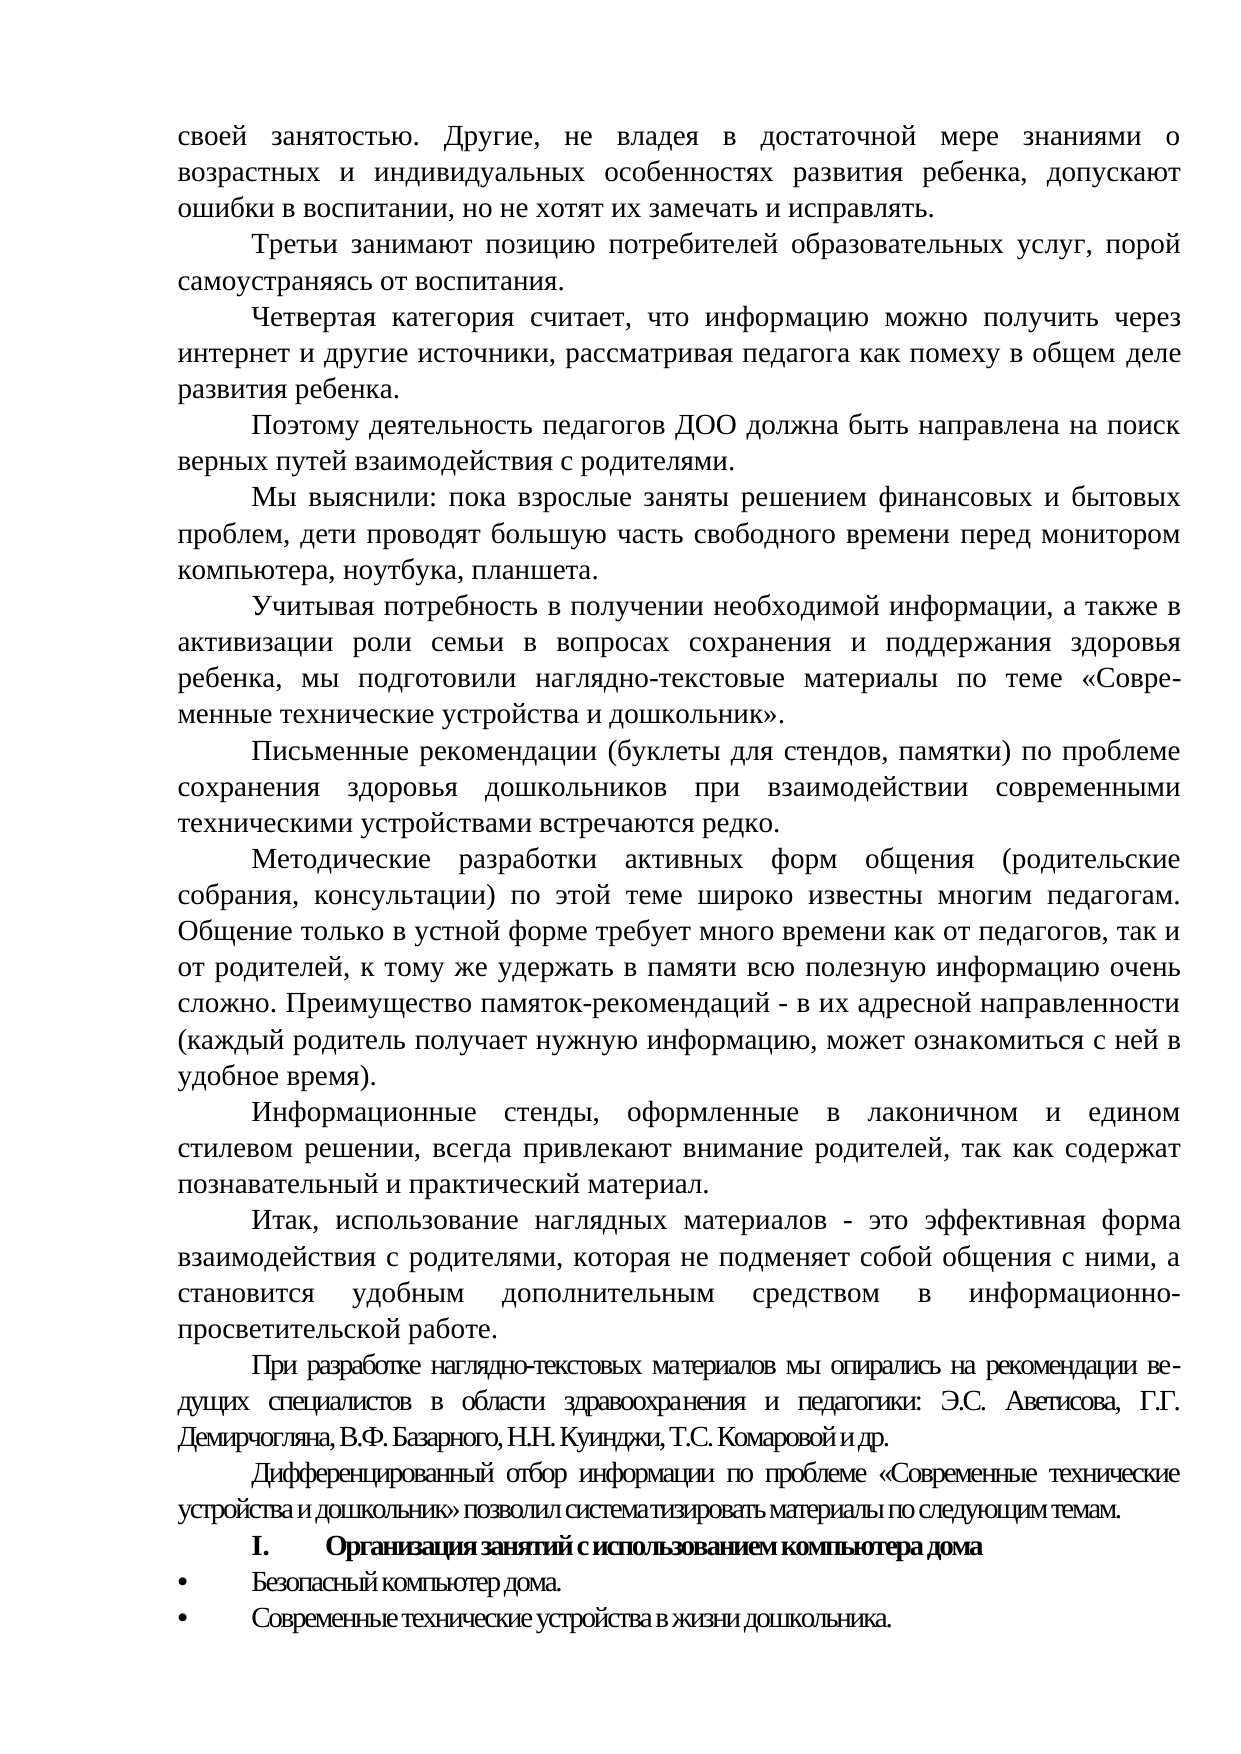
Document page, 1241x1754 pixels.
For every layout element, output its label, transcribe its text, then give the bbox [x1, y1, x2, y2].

list Современные технические устройства в жизни дошкольника. [177, 1600, 1181, 1634]
text Дифференцированный отбор информации по проблеме «Современные технические устройства и дошкольник» позволил систематизировать материалы по следующим темам. [177, 1456, 1181, 1525]
text Четвертая категория считает, что информацию можно получить через интернет и другие источники, рассматривая педагога как помеху в общем деле развития ребенка. [177, 299, 1181, 405]
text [177, 118, 1181, 224]
text Третьи занимают позицию потребителей образовательных услуг, порой самоустраняясь от воспитания. [177, 227, 1181, 296]
text Методические разработки активных форм общения (родительские собрания, консультации) по этой теме широко известны многим педагогам. Общение только в устной форме требует много времени как от педагогов, так и от родителей, к тому же удержать в памяти всю полезную информацию очень сложно. Преимущество памяток-рекомендаций - в их адресной направленности (каждый родитель получает нужную информацию, может ознакомиться с ней в удобное время). [177, 841, 1181, 1091]
text При разработке наглядно-текстовых материалов мы опирались на рекомендации ведущих специалистов в области здравоохранения и педагогики: Э.С. Аветисова, Г.Г. Демирчогляна, В.Ф. Базарного, Н.Н. Куинджи, Т.С. Комаровой и др. [177, 1347, 1181, 1453]
text Письменные рекомендации (буклеты для стендов, памятки) по проблеме сохранения здоровья дошкольников при взаимодействии современными техническими устройствами встречаются редко. [177, 733, 1181, 838]
text Мы выяснили: пока взрослые заняты решением финансовых и бытовых проблем, дети проводят большую часть свободного времени перед монитором компьютера, ноутбука, планшета. [177, 479, 1181, 585]
text I. Организация занятий с использованием компьютера дома [177, 1528, 1181, 1561]
text Информационные стенды, оформленные в лаконичном и едином стилевом решении, всегда привлекают внимание родителей, так как содержат познавательный и практический материал. [177, 1094, 1181, 1200]
text Поэтому деятельность педагогов ДОО должна быть направлена на поиск верных путей взаимодействия с родителями. [177, 407, 1181, 477]
list Безопасный компьютер дома. [177, 1564, 1181, 1598]
text Учитывая потребность в получении необходимой информации, а также в активизации роли семьи в вопросах сохранения и поддержания здоровья ребенка, мы подготовили наглядно-текстовые материалы по теме «Современные технические устройства и дошкольник». [177, 588, 1181, 730]
text Итак, использование наглядных материалов - это эффективная форма взаимодействия с родителями, которая не подменяет собой общения с ними, а становится удобным дополнительным средством в информационно-просветительской работе. [177, 1202, 1181, 1344]
